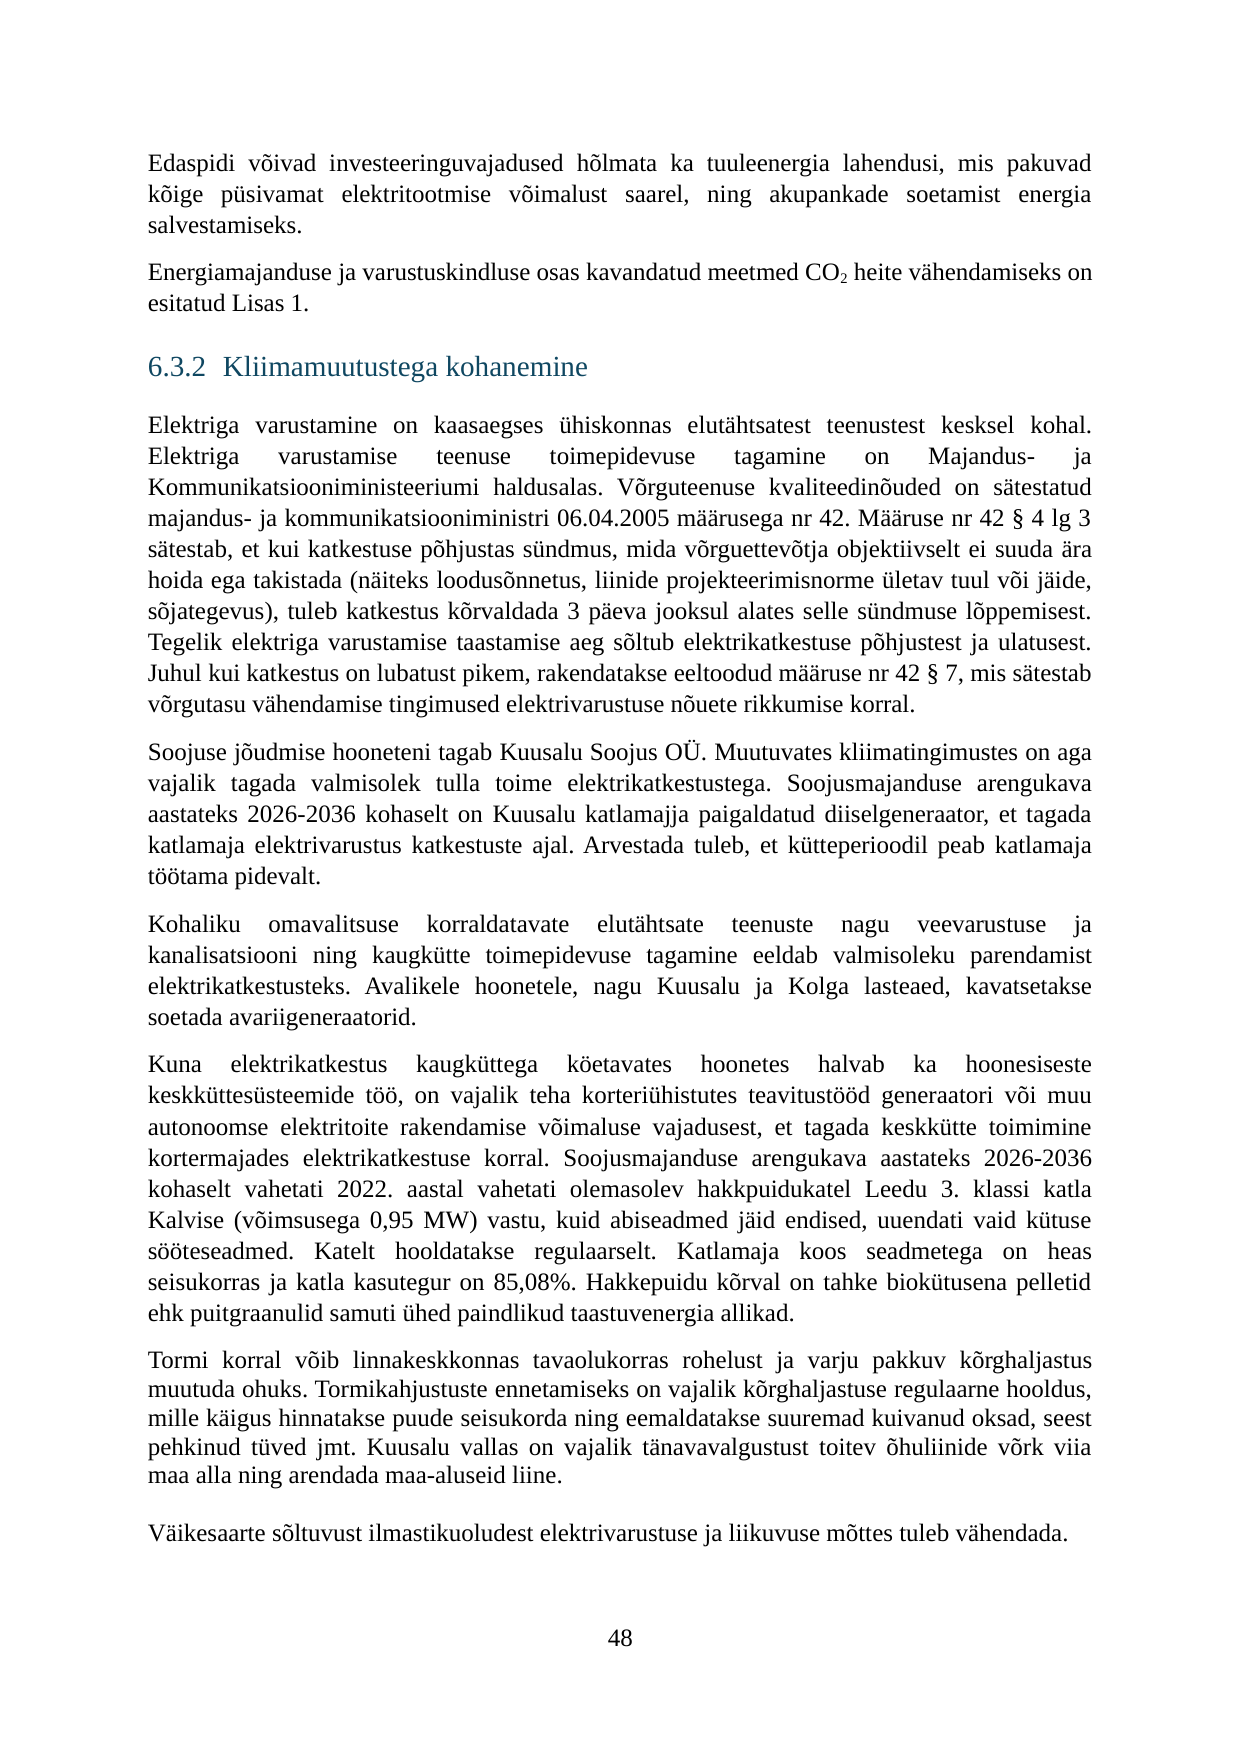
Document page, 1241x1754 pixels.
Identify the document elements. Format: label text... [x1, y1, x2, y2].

text Väikesaarte sõltuvust ilmastikuoludest elektrivarustuse ja liikuvuse mõttes tuleb vähendada. [148, 1518, 1093, 1547]
text Tormi korral võib linnakeskkonnas tavaolukorras rohelust ja varju pakkuv kõrghaljastus muutuda ohuks. Tormikahjustuste ennetamiseks on vajalik kõrghaljastuse regulaarne hooldus, mille käigus hinnatakse puude seisukorda ning eemaldatakse suuremad kuivanud oksad, seest pehkinud tüved jmt. Kuusalu vallas on vajalik tänavavalgustust toitev õhuliinide võrk viia maa alla ning arendada maa-aluseid liine. [148, 1346, 1093, 1489]
text Edaspidi võivad investeeringuvajadused hõlmata ka tuuleenergia lahendusi, mis pakuvad kõige püsivamat elektritootmise võimalust saarel, ning akupankade soetamist energia salvestamiseks. [148, 148, 1093, 238]
text Elektriga varustamine on kaasaegses ühiskonnas elutähtsatest teenustest kesksel kohal. Elektriga varustamise teenuse toimepidevuse tagamine on Majandus- ja Kommunikatsiooniministeeriumi haldusalas. Võrguteenuse kvaliteedinõuded on sätestatud majandus- ja kommunikatsiooniministri 06.04.2005 määrusega nr 42. Määruse nr 42 § 4 lg 3 sätestab, et kui katkestuse põhjustas sündmus, mida võrguettevõtja objektiivselt ei suuda ära hoida ega takistada (näiteks loodusõnnetus, liinide projekteerimisnorme ületav tuul või jäide, sõjategevus), tuleb katkestus kõrvaldada 3 päeva jooksul alates selle sündmuse lõppemisest. Tegelik elektriga varustamise taastamise aeg sõltub elektrikatkestuse põhjustest ja ulatusest. Juhul kui katkestus on lubatust pikem, rakendatakse eeltoodud määruse nr 42 § 7, mis sätestab võrgutasu vähendamise tingimused elektrivarustuse nõuete rikkumise korral. [148, 410, 1093, 718]
text Kuna elektrikatkestus kaugküttega köetavates hoonetes halvab ka hoonesiseste keskküttesüsteemide töö, on vajalik teha korteriühistutes teavitustööd generaatori või muu autonoomse elektritoite rakendamise võimaluse vajadusest, et tagada keskkütte toimimine kortermajades elektrikatkestuse korral. Soojusmajanduse arengukava aastateks 2026-2036 kohaselt vahetati 2022. aastal vahetati olemasolev hakkpuidukatel Leedu 3. klassi katla Kalvise (võimsusega 0,95 MW) vastu, kuid abiseadmed jäid endised, uuendati vaid kütuse sööteseadmed. Katelt hooldatakse regulaarselt. Katlamaja koos seadmetega on heas seisukorras ja katla kasutegur on 85,08%. Hakkepuidu kõrval on tahke biokütusena pelletid ehk puitgraanulid samuti ühed paindlikud taastuvenergia allikad. [148, 1049, 1093, 1327]
text Soojuse jõudmise hooneteni tagab Kuusalu Soojus OÜ. Muutuvates kliimatingimustes on aga vajalik tagada valmisolek tulla toime elektrikatkestustega. Soojusmajanduse arengukava aastateks 2026-2036 kohaselt on Kuusalu katlamajja paigaldatud diiselgeneraator, et tagada katlamaja elektrivarustus katkestuste ajal. Arvestada tuleb, et kütteperioodil peab katlamaja töötama pidevalt. [148, 737, 1093, 890]
subtitle Kliimamuutustega kohanemine [148, 349, 1093, 382]
text Kohaliku omavalitsuse korraldatavate elutähtsate teenuste nagu veevarustuse ja kanalisatsiooni ning kaugkütte toimepidevuse tagamine eeldab valmisoleku parendamist elektrikatkestusteks. Avalikele hoonetele, nagu Kuusalu ja Kolga lasteaed, kavatsetakse soetada avariigeneraatorid. [148, 909, 1093, 1031]
text Energiamajanduse ja varustuskindluse osas kavandatud meetmed CO2 heite vähendamiseks on esitatud Lisas 1. [148, 257, 1093, 317]
